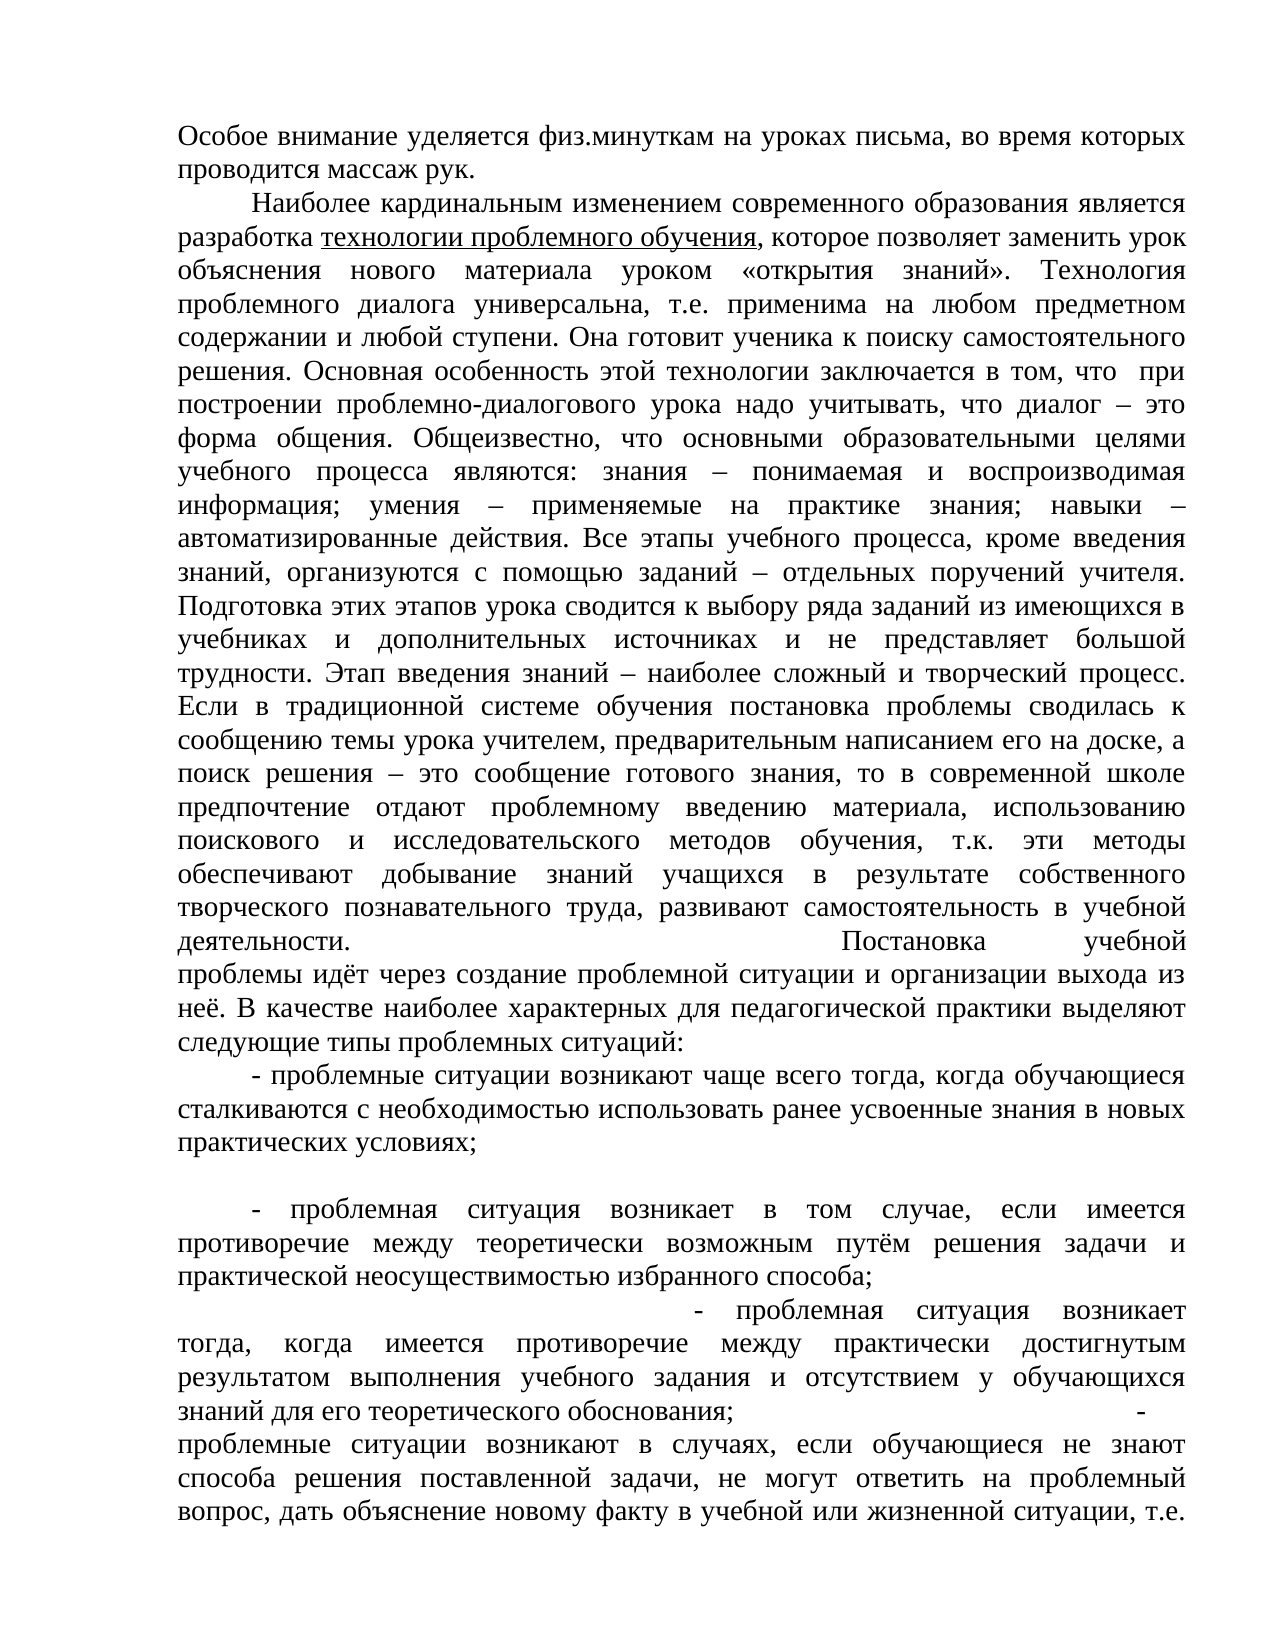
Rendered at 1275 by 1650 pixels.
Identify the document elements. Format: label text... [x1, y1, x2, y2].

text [177, 118, 1186, 185]
text Наиболее кардинальным изменением современного образования является разработка технологии проблемного обучения, которое позволяет заменить урок объяснения нового материала уроком «открытия знаний». Технология проблемного диалога универсальна, т.е. применима на любом предметном содержании и любой ступени. Она готовит ученика к поиску самостоятельного решения. Основная особенность этой технологии заключается в том, что при построении проблемно-диалогового урока надо учитывать, что диалог – это форма общения. Общеизвестно, что основными образовательными целями учебного процесса являются: знания – понимаемая и воспроизводимая информация; умения – применяемые на практике знания; навыки – автоматизированные действия. Все этапы учебного процесса, кроме введения знаний, организуются с помощью заданий – отдельных поручений учителя. Подготовка этих этапов урока сводится к выбору ряда заданий из имеющихся в учебниках и дополнительных источниках и не представляет большой трудности. Этап введения знаний – наиболее сложный и творческий процесс. Если в традиционной системе обучения постановка проблемы сводилась к сообщению темы урока учителем, предварительным написанием его на доске, а поиск решения – это сообщение готового знания, то в современной школе предпочтение отдают проблемному введению материала, использованию поискового и исследовательского методов обучения, т.к. эти методы обеспечивают добывание знаний учащихся в результате собственного творческого познавательного труда, развивают самостоятельность в учебной деятельности. Постановка учебной проблемы идёт через создание проблемной ситуации и организации выхода из неё. В качестве наиболее характерных для педагогической практики выделяют следующие типы проблемных ситуаций: [177, 185, 1186, 1057]
text - проблемные ситуации возникают чаще всего тогда, когда обучающиеся сталкиваются с необходимостью использовать ранее усвоенные знания в новых практических условиях; [177, 1057, 1186, 1191]
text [177, 1191, 1186, 1527]
